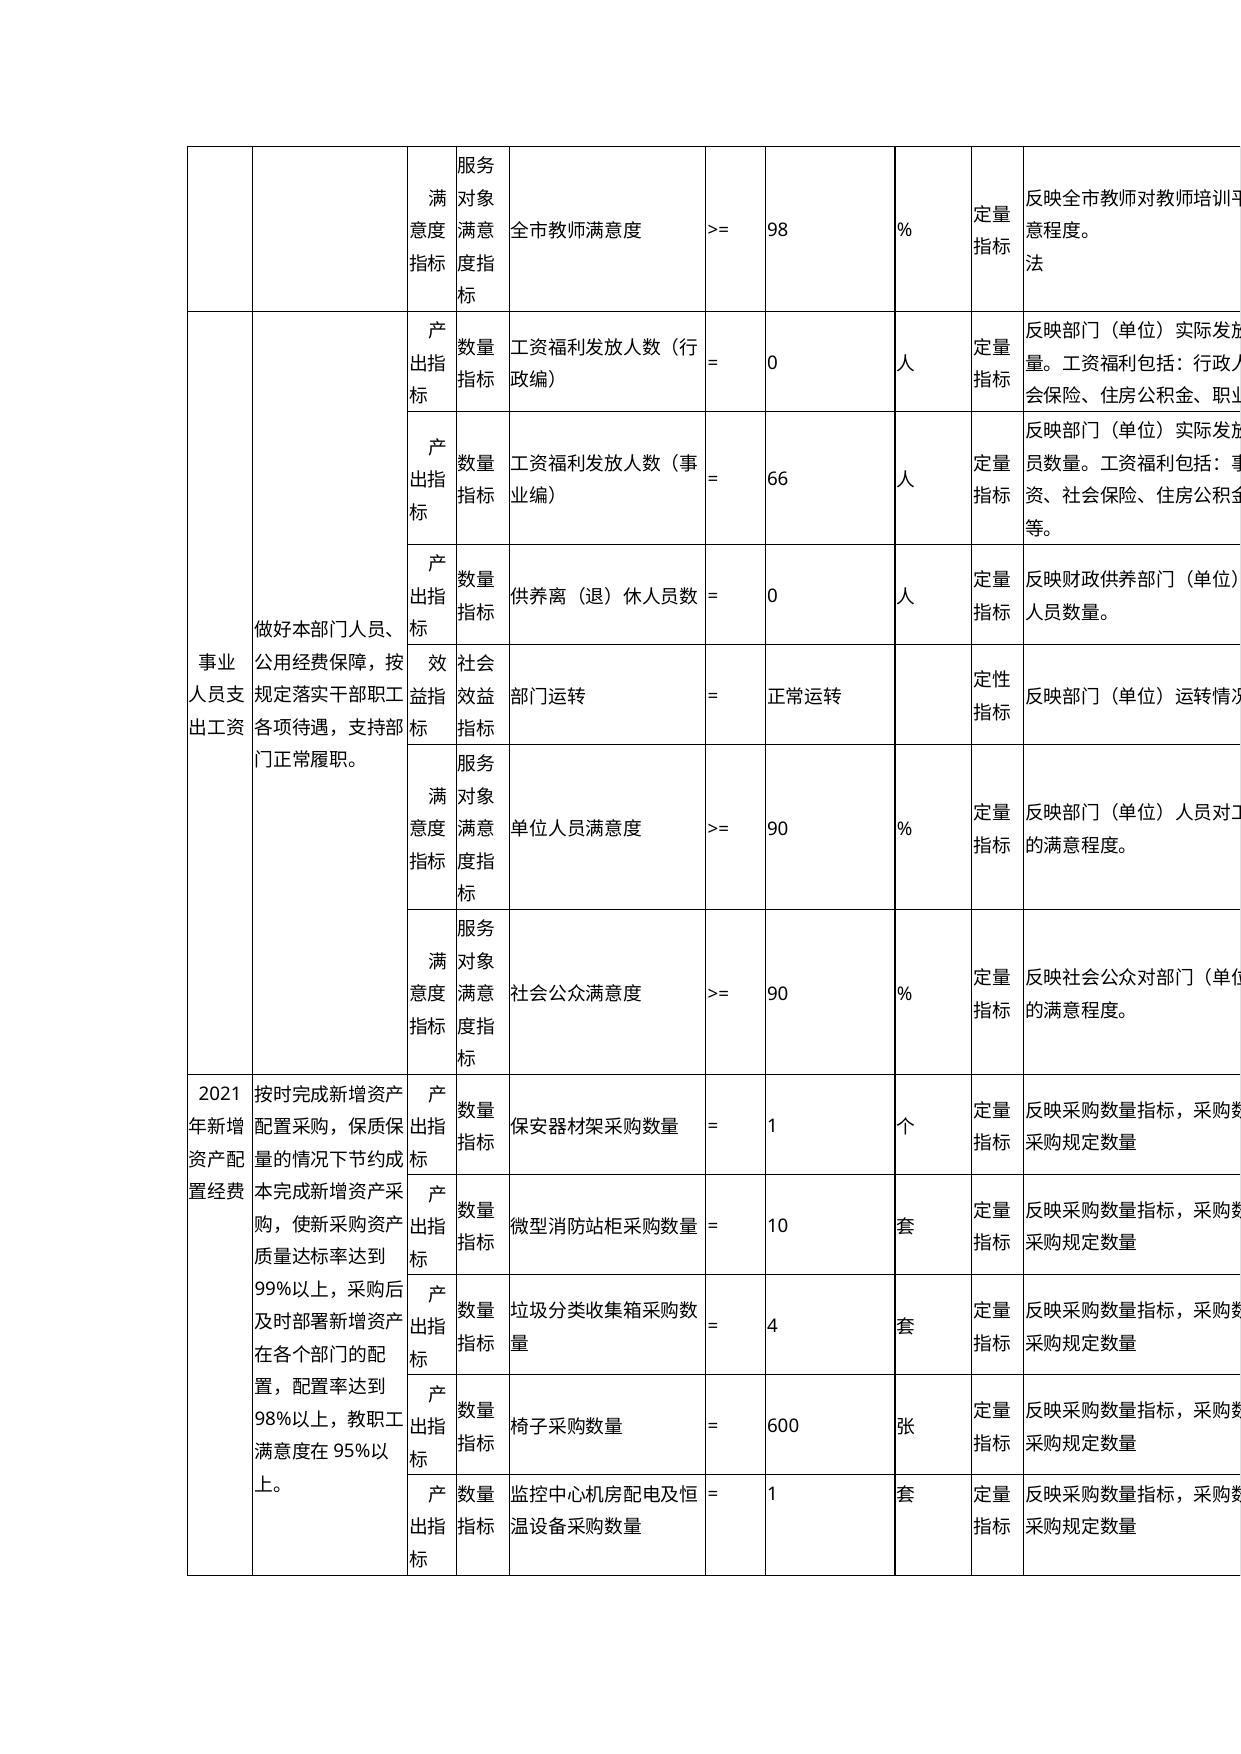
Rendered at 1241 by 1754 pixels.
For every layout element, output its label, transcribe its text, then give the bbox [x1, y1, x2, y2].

table_cell 定量指标 [972, 745, 1023, 909]
table_cell 正常运转 [766, 645, 894, 744]
table_cell 定量指标 [972, 312, 1023, 411]
table_cell 满意度指标 [408, 147, 456, 311]
table_cell 产出指标 [408, 1475, 456, 1574]
table_cell 反映采购数量指标，采购数量必须达到采购规定数量 [1024, 1275, 1240, 1374]
table_cell = [706, 1275, 765, 1374]
table_cell 微型消防站柜采购数量 [510, 1175, 705, 1274]
table_cell 90 [766, 745, 894, 909]
table_cell 产出指标 [408, 545, 456, 644]
table_cell 产出指标 [408, 1375, 456, 1474]
table_cell % [896, 910, 971, 1074]
table_cell 反映采购数量指标，采购数量必须达到采购规定数量 [1024, 1475, 1240, 1574]
table_cell >= [706, 147, 765, 311]
table_cell 椅子采购数量 [510, 1375, 705, 1474]
table_cell 1 [766, 1475, 894, 1574]
table_cell 社会效益指标 [457, 645, 509, 744]
table_cell 个 [896, 1075, 971, 1174]
table_cell 反映全市教师对教师培训平台保障的满意程度。 法 [1024, 147, 1240, 311]
table_cell 反映部门（单位）人员对工资福利发放的满意程度。 [1024, 745, 1240, 909]
table_cell 事业人员支出工资 [188, 312, 252, 1074]
table_cell 保安器材架采购数量 [510, 1075, 705, 1174]
table_cell 数量指标 [457, 1375, 509, 1474]
table_cell 数量指标 [457, 1475, 509, 1574]
table_cell >= [706, 910, 765, 1074]
table_cell 垃圾分类收集箱采购数量 [510, 1275, 705, 1374]
table_cell 人 [896, 412, 971, 543]
table_cell 产出指标 [408, 1175, 456, 1274]
table_cell = [706, 1175, 765, 1274]
table_cell 10 [766, 1175, 894, 1274]
table_cell 反映社会公众对部门（单位）履职情况的满意程度。 [1024, 910, 1240, 1074]
table_cell 定量指标 [972, 147, 1023, 311]
table_cell 数量指标 [457, 312, 509, 411]
table_cell 定性指标 [972, 645, 1023, 744]
table_cell = [706, 412, 765, 543]
table_cell 数量指标 [457, 412, 509, 543]
table_cell 社会公众满意度 [510, 910, 705, 1074]
table_cell >= [706, 745, 765, 909]
table_cell 数量指标 [457, 1275, 509, 1374]
table_cell 张 [896, 1375, 971, 1474]
table_cell 产出指标 [408, 1275, 456, 1374]
table_cell = [706, 1475, 765, 1574]
table_cell 反映部门（单位）实际发放事业编制人员数量。工资福利包括：事业人员工资、社会保险、住房公积金、职业年金等。 [1024, 412, 1240, 543]
table_cell 服务对象满意度指标 [457, 147, 509, 311]
table_cell % [896, 147, 971, 311]
table_cell [896, 645, 971, 744]
table_cell 工资福利发放人数（行政编） [510, 312, 705, 411]
table_cell 反映采购数量指标，采购数量必须达到采购规定数量 [1024, 1175, 1240, 1274]
table_cell = [706, 1075, 765, 1174]
table_cell 0 [766, 312, 894, 411]
table_cell 反映部门（单位）运转情况。 [1024, 645, 1240, 744]
table_cell 产出指标 [408, 1075, 456, 1174]
table_cell 套 [896, 1475, 971, 1574]
table_cell 反映采购数量指标，采购数量必须达到采购规定数量 [1024, 1375, 1240, 1474]
table_cell 套 [896, 1175, 971, 1274]
table_cell 反映财政供养部门（单位）离（退）休人员数量。 [1024, 545, 1240, 644]
table_cell 产出指标 [408, 412, 456, 543]
table_cell 90 [766, 910, 894, 1074]
table_cell 人 [896, 545, 971, 644]
table_cell 服务对象满意度指标 [457, 910, 509, 1074]
table_cell 数量指标 [457, 545, 509, 644]
table_cell 定量指标 [972, 1075, 1023, 1174]
table_cell = [706, 1375, 765, 1474]
table_cell 数量指标 [457, 1075, 509, 1174]
table_cell 套 [896, 1275, 971, 1374]
table_cell 服务对象满意度指标 [457, 745, 509, 909]
table_cell 定量指标 [972, 910, 1023, 1074]
table_cell 2021年新增资产配置经费 [188, 1075, 252, 1574]
table_cell 定量指标 [972, 1375, 1023, 1474]
table_cell 工资福利发放人数（事业编） [510, 412, 705, 543]
table_cell 产出指标 [408, 312, 456, 411]
table_cell 定量指标 [972, 545, 1023, 644]
table_cell = [706, 545, 765, 644]
table_cell 按时完成新增资产配置采购，保质保量的情况下节约成本完成新增资产采购，使新采购资产质量达标率达到99%以上，采购后及时部署新增资产在各个部门的配置，配置率达到98%以上，教职工满意度在95%以上。 [253, 1075, 407, 1574]
table_cell 满意度指标 [408, 745, 456, 909]
table_cell % [896, 745, 971, 909]
table_cell 4 [766, 1275, 894, 1374]
table_cell 全市教师满意度 [510, 147, 705, 311]
table_cell 0 [766, 545, 894, 644]
table_cell 单位人员满意度 [510, 745, 705, 909]
table_cell 供养离（退）休人员数 [510, 545, 705, 644]
table_cell 定量指标 [972, 1175, 1023, 1274]
table_cell 监控中心机房配电及恒温设备采购数量 [510, 1475, 705, 1574]
table_cell 600 [766, 1375, 894, 1474]
table_cell 1 [766, 1075, 894, 1174]
table_cell 数量指标 [457, 1175, 509, 1274]
table_cell 做好本部门人员、公用经费保障，按规定落实干部职工各项待遇，支持部门正常履职。 [253, 312, 407, 1074]
table_cell 定量指标 [972, 1475, 1023, 1574]
table_cell 定量指标 [972, 1275, 1023, 1374]
table_cell 反映部门（单位）实际发放工资人员数量。工资福利包括：行政人员工资、社会保险、住房公积金、职业年金等。 [1024, 312, 1240, 411]
table_cell 满意度指标 [408, 910, 456, 1074]
table_cell 人 [896, 312, 971, 411]
table_cell = [706, 312, 765, 411]
table_cell 反映采购数量指标，采购数量必须达到采购规定数量 [1024, 1075, 1240, 1174]
table_cell 98 [766, 147, 894, 311]
table_cell 定量指标 [972, 412, 1023, 543]
table_cell 部门运转 [510, 645, 705, 744]
table_cell 效益指标 [408, 645, 456, 744]
table_cell = [706, 645, 765, 744]
table_cell 66 [766, 412, 894, 543]
